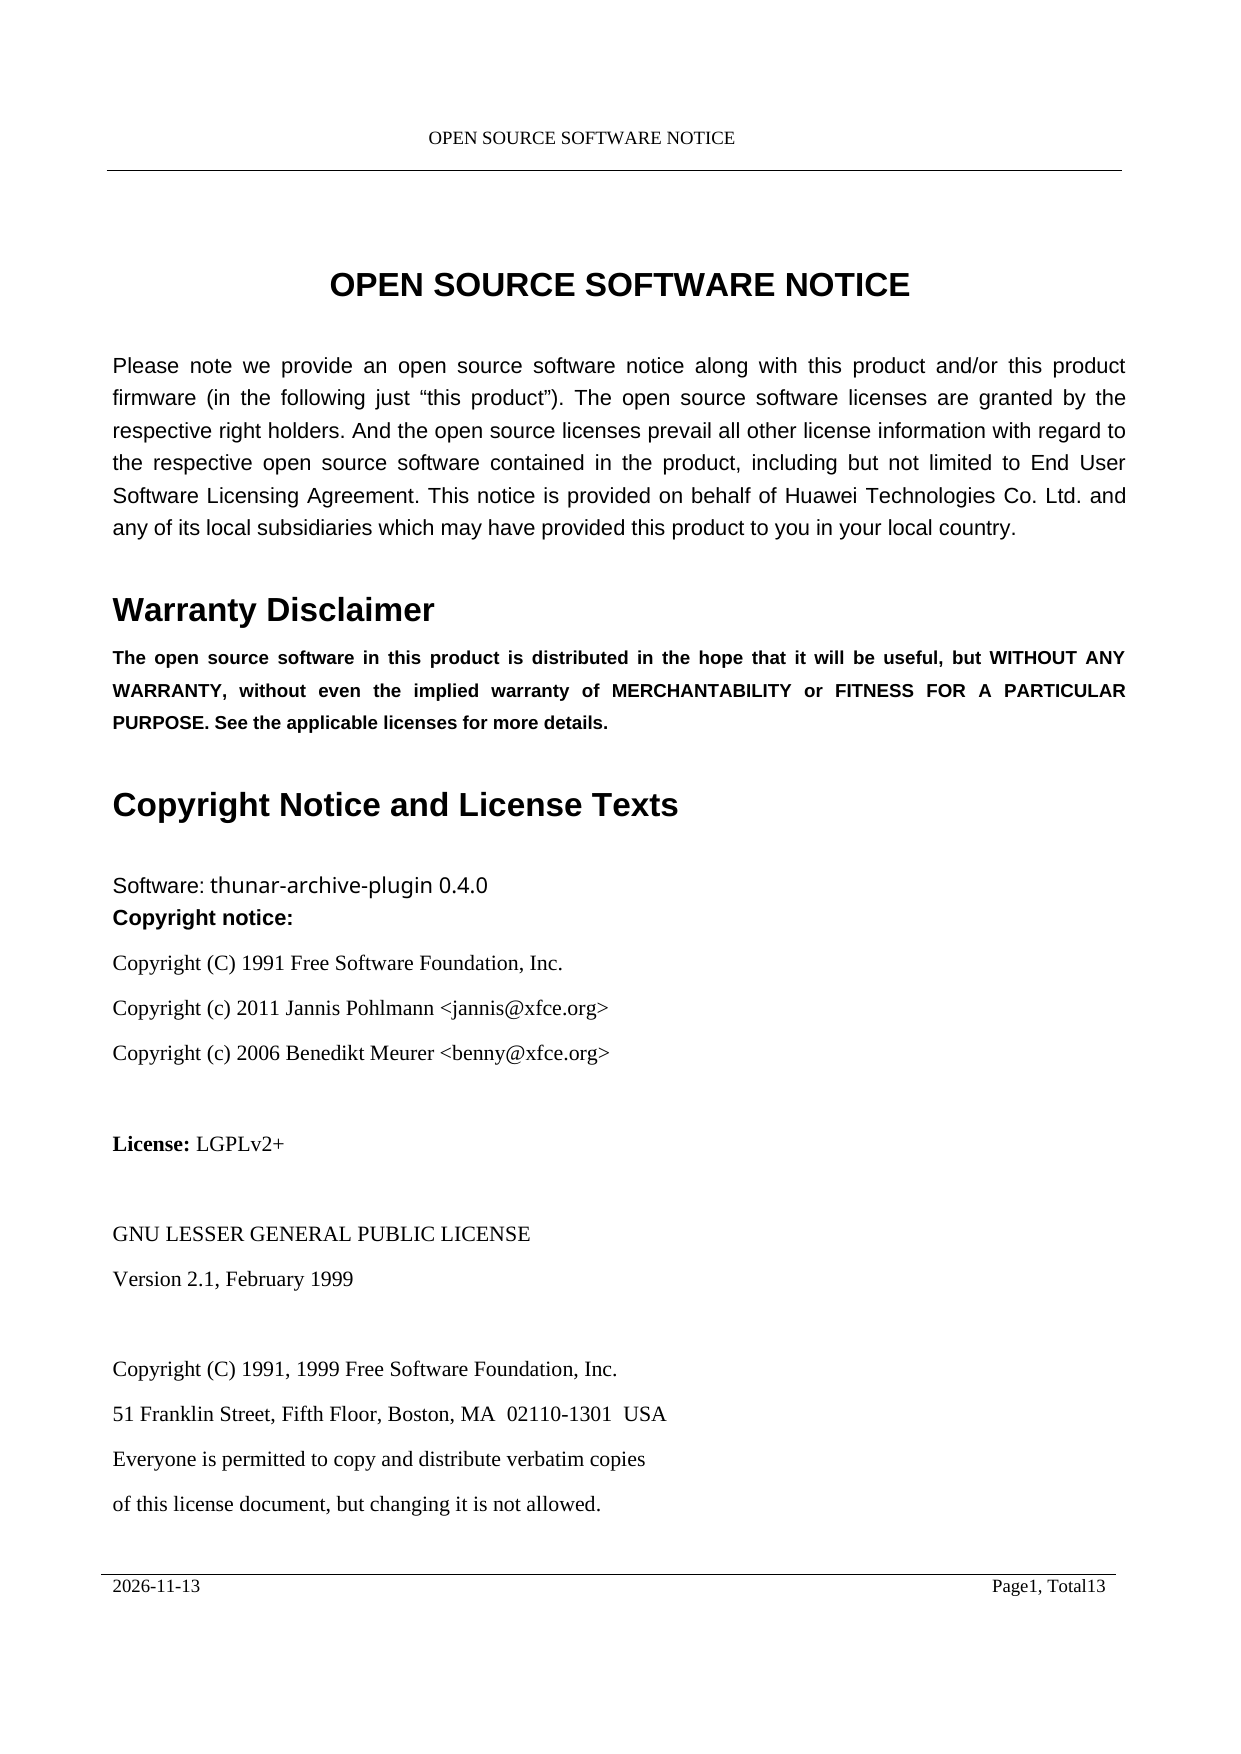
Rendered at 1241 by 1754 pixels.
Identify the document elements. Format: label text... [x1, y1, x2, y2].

text Copyright (c) 2011 Jannis Pohlmann <jannis@xfce.org> [112, 992, 1128, 1024]
text Copyright (c) 2006 Benedikt Meurer <benny@xfce.org> [112, 1037, 1128, 1069]
text Everyone is permitted to copy and distribute verbatim copies [112, 1443, 1128, 1475]
text Copyright Notice and License Texts [112, 771, 1128, 836]
text Copyright (C) 1991 Free Software Foundation, Inc. [112, 947, 1128, 979]
text OPEN SOURCE SOFTWARE NOTICE [112, 251, 1128, 316]
text Please note we provide an open source software notice along with this product and/or this product firmware (in the following just “this product”). The open source software licenses are granted by the respective right holders. And the open source licenses prevail all other license information with regard to the respective open source software contained in the product, including but not limited to End User Software Licensing Agreement. This notice is provided on behalf of Huawei Technologies Co. Ltd. and any of its local subsidiaries which may have provided this product to you in your local country. [112, 349, 1128, 544]
text of this license document, but changing it is not allowed. [112, 1488, 1128, 1520]
text Warranty Disclaimer [112, 576, 1128, 641]
text Copyright (C) 1991, 1999 Free Software Foundation, Inc. [112, 1352, 1128, 1385]
text Software: thunar-archive-plugin 0.4.0 [112, 869, 1128, 901]
text 51 Franklin Street, Fifth Floor, Boston, MA 02110-1301 USA [112, 1398, 1128, 1430]
text GNU LESSER GENERAL PUBLIC LICENSE [112, 1217, 1128, 1250]
text Version 2.1, February 1999 [112, 1262, 1128, 1295]
text Copyright notice: [112, 901, 1128, 934]
text License: LGPLv2+ [112, 1127, 1128, 1159]
text The open source software in this product is distributed in the hope that it will be useful, but WITHOUT ANY WARRANTY, without even the implied warranty of MERCHANTABILITY or FITNESS FOR A PARTICULAR PURPOSE. See the applicable licenses for more details. [112, 641, 1128, 739]
